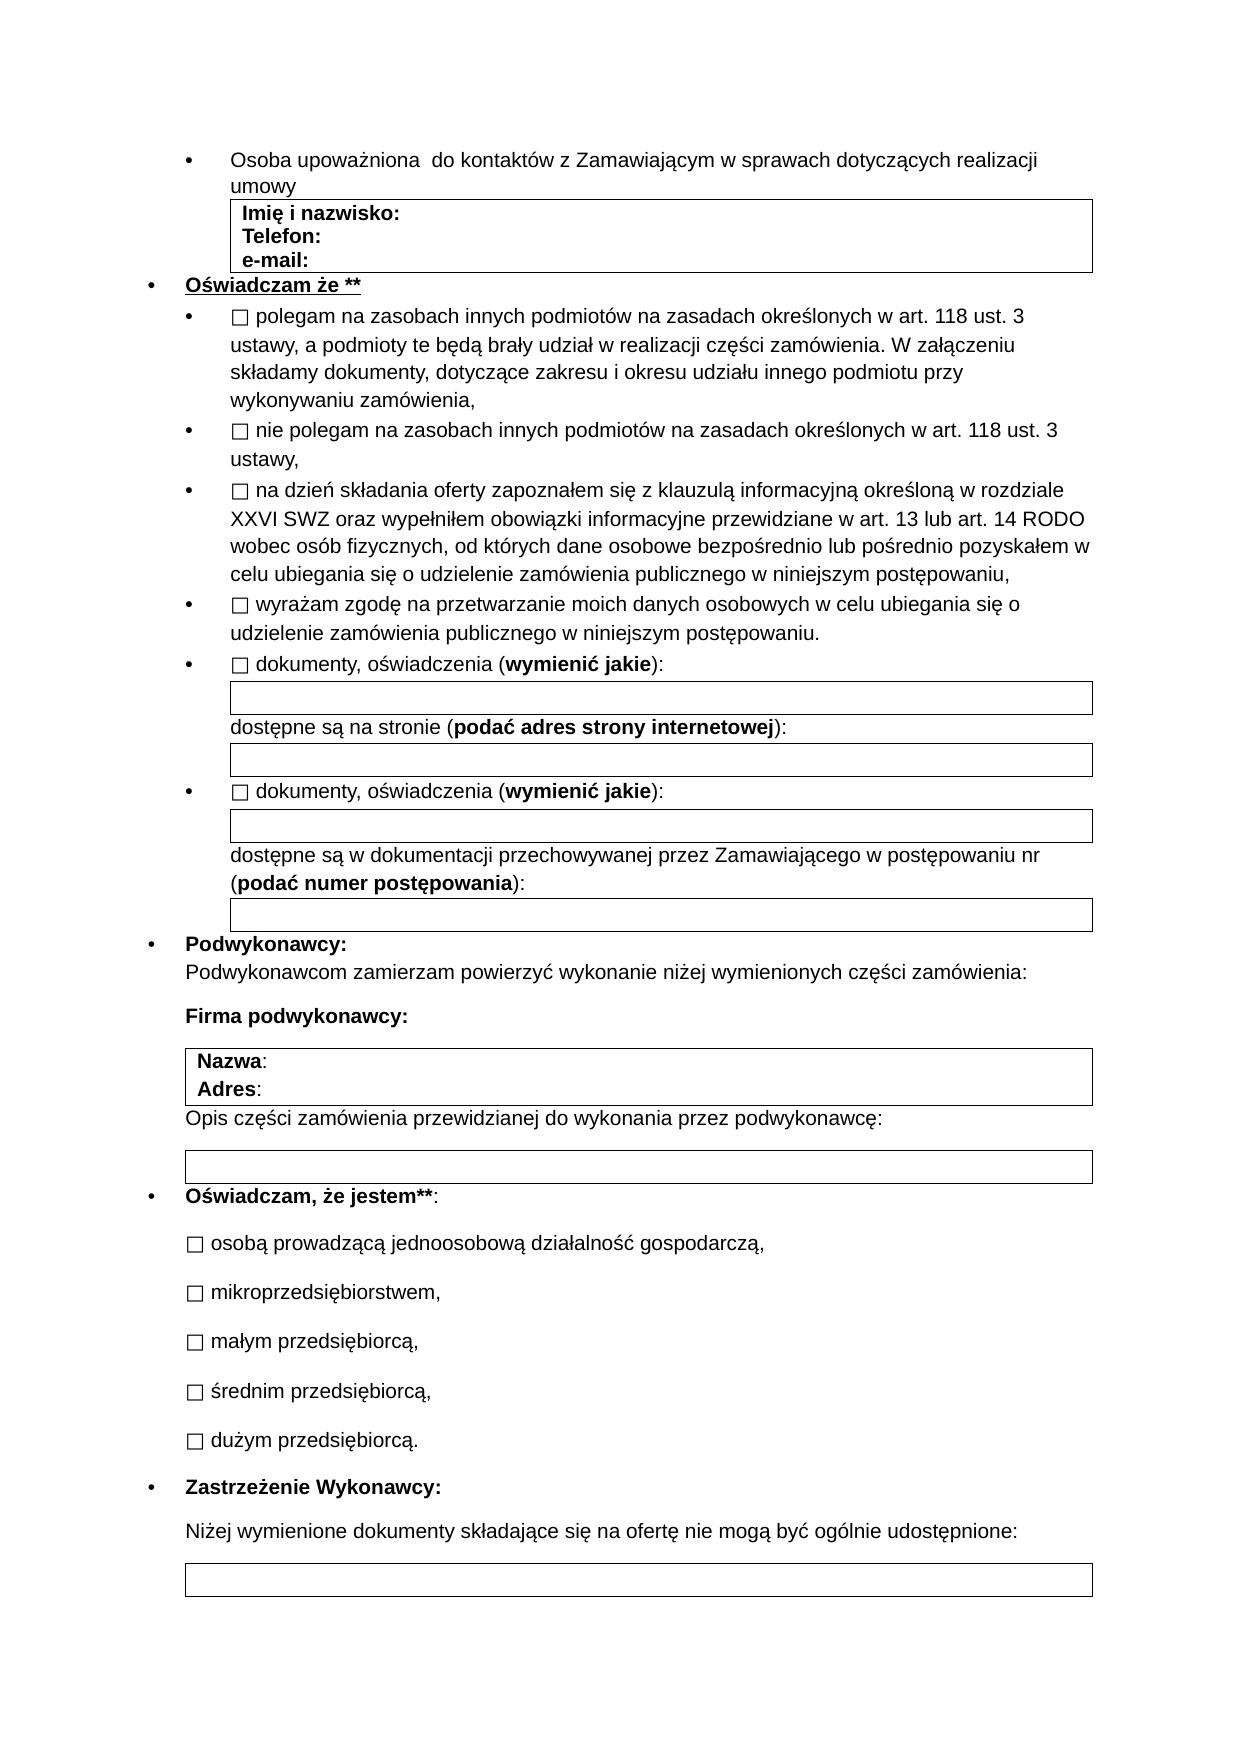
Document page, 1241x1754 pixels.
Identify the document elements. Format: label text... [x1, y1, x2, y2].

text Opis części zamówienia przewidzianej do wykonania przez podwykonawcę: [185, 1106, 1093, 1130]
table_header Nazwa: Adres: [186, 1049, 1092, 1105]
text □ małym przedsiębiorcą, [185, 1327, 1093, 1355]
table_header [231, 744, 1092, 776]
list Oświadczam, że jestem**: [148, 1184, 1093, 1208]
table_header [186, 1151, 1092, 1183]
text □ mikroprzedsiębiorstwem, [185, 1277, 1093, 1306]
text □ dużym przedsiębiorcą. [185, 1425, 1093, 1454]
table_header Imię i nazwisko: Telefon: e-mail: [231, 200, 1092, 272]
text dostępne są w dokumentacji przechowywanej przez Zamawiającego w postępowaniu nr (podać numer postępowania): [230, 843, 1093, 895]
text Firma podwykonawcy: [185, 1004, 1093, 1028]
list □ na dzień składania oferty zapoznałem się z klauzulą informacyjną określoną w rozdziale XXVI SWZ oraz wypełniłem obowiązki informacyjne przewidziane w art. 13 lub art. 14 RODO wobec osób fizycznych, od których dane osobowe bezpośrednio lub pośrednio pozyskałem w celu ubiegania się o udzielenie zamówienia publicznego w niniejszym postępowaniu, [185, 475, 1093, 586]
list Osoba upoważniona do kontaktów z Zamawiającym w sprawach dotyczących realizacji umowy [185, 148, 1093, 197]
list □ polegam na zasobach innych podmiotów na zasadach określonych w art. 118 ust. 3 ustawy, a podmioty te będą brały udział w realizacji części zamówienia. W załączeniu składamy dokumenty, dotyczące zakresu i okresu udziału innego podmiotu przy wykonywaniu zamówienia, [185, 301, 1093, 412]
table_header [231, 899, 1092, 931]
table_header [186, 1564, 1092, 1596]
list Podwykonawcy: Podwykonawcom zamierzam powierzyć wykonanie niżej wymienionych części zamówienia: [148, 932, 1093, 984]
text □ średnim przedsiębiorcą, [185, 1376, 1093, 1404]
list □ nie polegam na zasobach innych podmiotów na zasadach określonych w art. 118 ust. 3 ustawy, [185, 415, 1093, 471]
text dostępne są na stronie (podać adres strony internetowej): [230, 715, 1093, 739]
table_header [231, 682, 1092, 714]
text Niżej wymienione dokumenty składające się na ofertę nie mogą być ogólnie udostępnione: [185, 1519, 1093, 1543]
list Oświadczam że ** [148, 273, 1093, 297]
text □ osobą prowadzącą jednoosobową działalność gospodarczą, [185, 1228, 1093, 1257]
table_header [231, 810, 1092, 842]
list □ dokumenty, oświadczenia (wymienić jakie): [185, 777, 1093, 805]
list □ wyrażam zgodę na przetwarzanie moich danych osobowych w celu ubiegania się o udzielenie zamówienia publicznego w niniejszym postępowaniu. [185, 589, 1093, 645]
list □ dokumenty, oświadczenia (wymienić jakie): [185, 649, 1093, 677]
list Zastrzeżenie Wykonawcy: [148, 1474, 1093, 1498]
